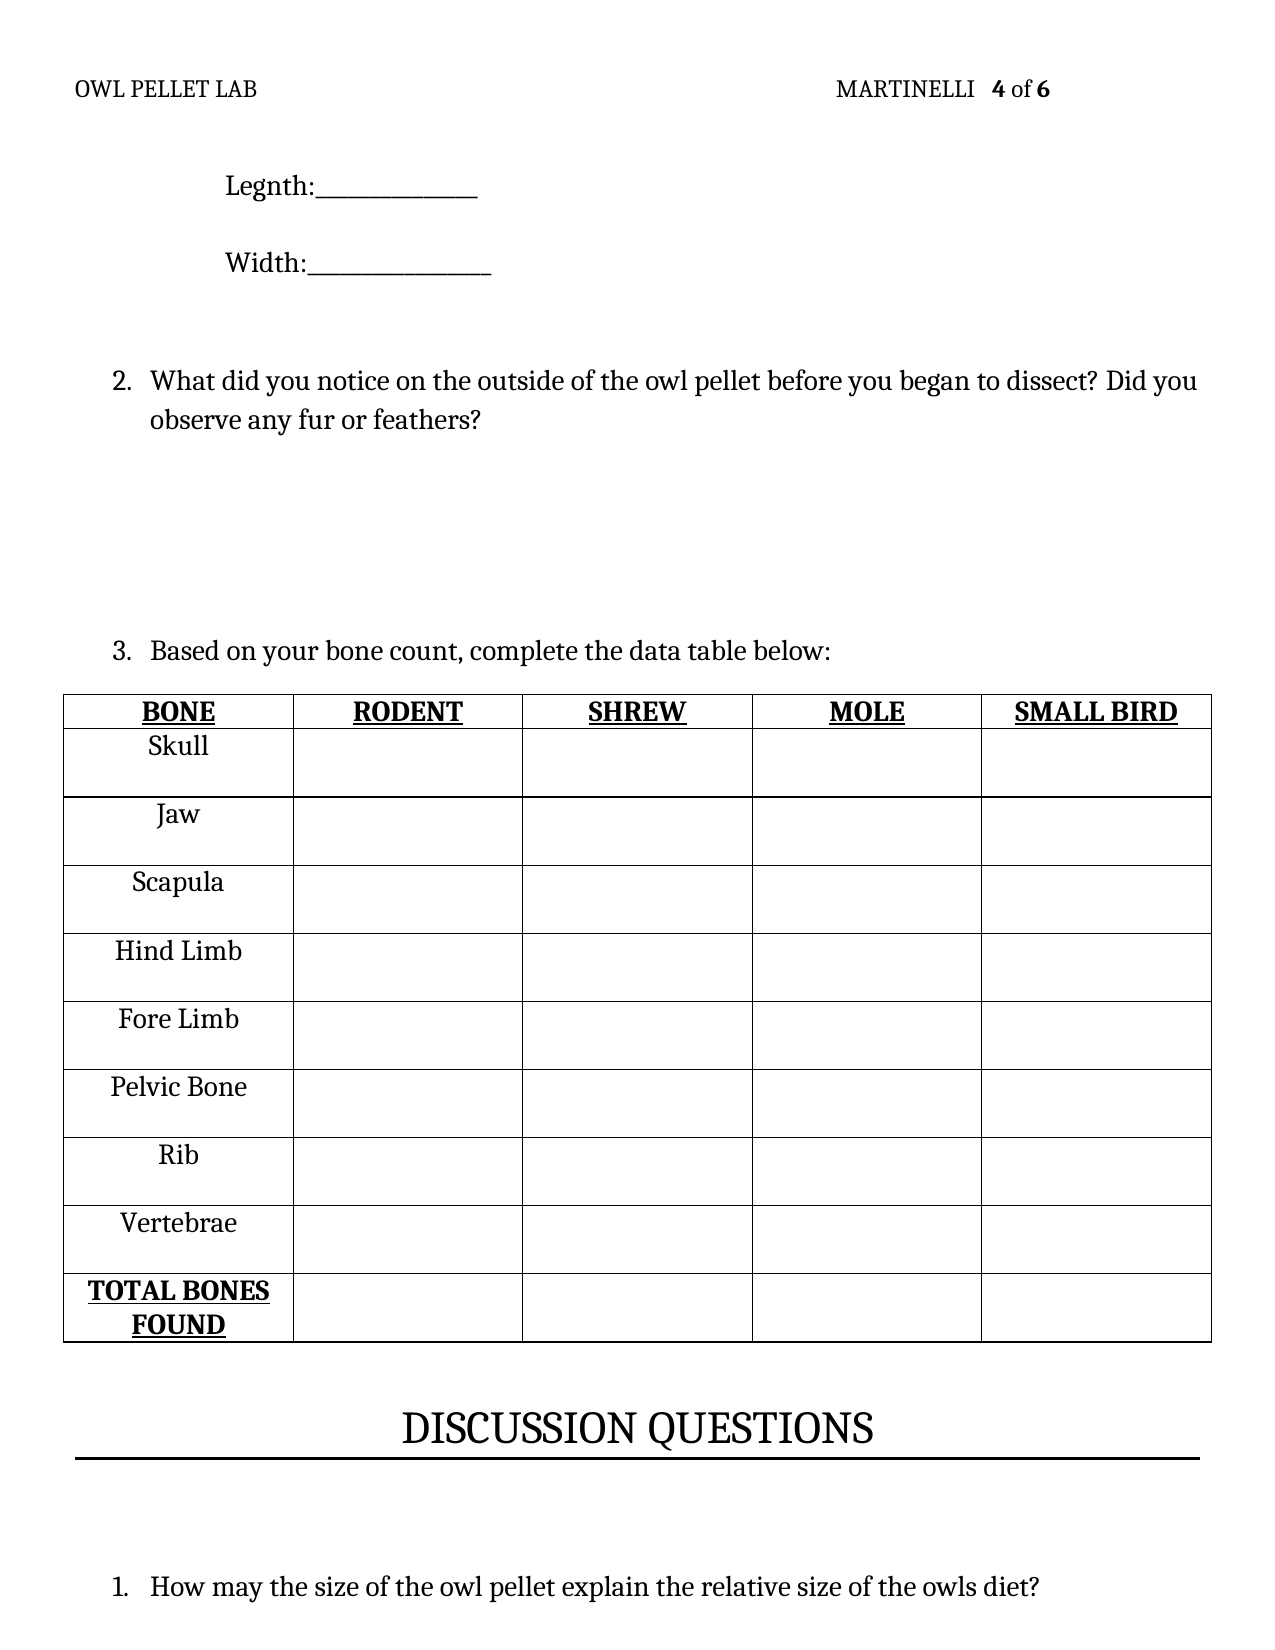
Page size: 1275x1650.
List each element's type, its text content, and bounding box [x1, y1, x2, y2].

table_cell [753, 1002, 981, 1069]
table_cell [982, 1206, 1211, 1273]
table_header MOLE [753, 695, 981, 728]
table_cell [523, 1070, 752, 1137]
table_cell [523, 1138, 752, 1205]
table_cell [523, 1002, 752, 1069]
table_cell Scapula [64, 866, 293, 933]
list How may the size of the owl pellet explain the relative size of the owls diet? [112, 1570, 1200, 1603]
table_cell TOTAL BONES FOUND [64, 1274, 293, 1341]
table_cell [294, 798, 522, 864]
table_cell Vertebrae [64, 1206, 293, 1273]
table_cell Pelvic Bone [64, 1070, 293, 1137]
table_cell [753, 934, 981, 1001]
table_cell [294, 729, 522, 796]
table_cell [982, 1138, 1211, 1205]
table_cell [753, 1138, 981, 1205]
table_cell Fore Limb [64, 1002, 293, 1069]
table_cell [523, 1274, 752, 1341]
table_cell [753, 798, 981, 864]
table_cell Jaw [64, 798, 293, 864]
table_cell [753, 866, 981, 933]
table_header BONE [64, 695, 293, 728]
list What did you notice on the outside of the owl pellet before you began to dissect? Did you observe any fur or feathers? [112, 364, 1200, 437]
table_cell [753, 1274, 981, 1341]
table_cell [753, 1206, 981, 1273]
table_cell Rib [64, 1138, 293, 1205]
list Width:_________________ [225, 246, 1200, 279]
table_header SMALL BIRD [982, 695, 1211, 728]
table_cell [294, 1206, 522, 1273]
list Based on your bone count, complete the data table below: [112, 634, 1200, 668]
table_cell [294, 866, 522, 933]
table_cell Hind Limb [64, 934, 293, 1001]
table_cell [982, 1274, 1211, 1341]
table_cell [523, 798, 752, 864]
table_cell [523, 1206, 752, 1273]
table_cell [523, 866, 752, 933]
table_cell [982, 798, 1211, 864]
table_cell [294, 1138, 522, 1205]
table_cell [294, 1274, 522, 1341]
text DISCUSSION QUESTIONS [75, 1402, 1200, 1457]
table_cell [982, 1070, 1211, 1137]
table_cell [294, 1070, 522, 1137]
table_cell [982, 729, 1211, 796]
table_cell [523, 934, 752, 1001]
table_cell [753, 729, 981, 796]
table_cell [982, 866, 1211, 933]
table_header SHREW [523, 695, 752, 728]
table_cell [982, 1002, 1211, 1069]
table_cell Skull [64, 729, 293, 796]
table_cell [523, 729, 752, 796]
table_cell [982, 934, 1211, 1001]
table_cell [753, 1070, 981, 1137]
table_header RODENT [294, 695, 522, 728]
table_cell [294, 1002, 522, 1069]
table_cell [294, 934, 522, 1001]
list Legnth:_______________ [225, 169, 1200, 202]
